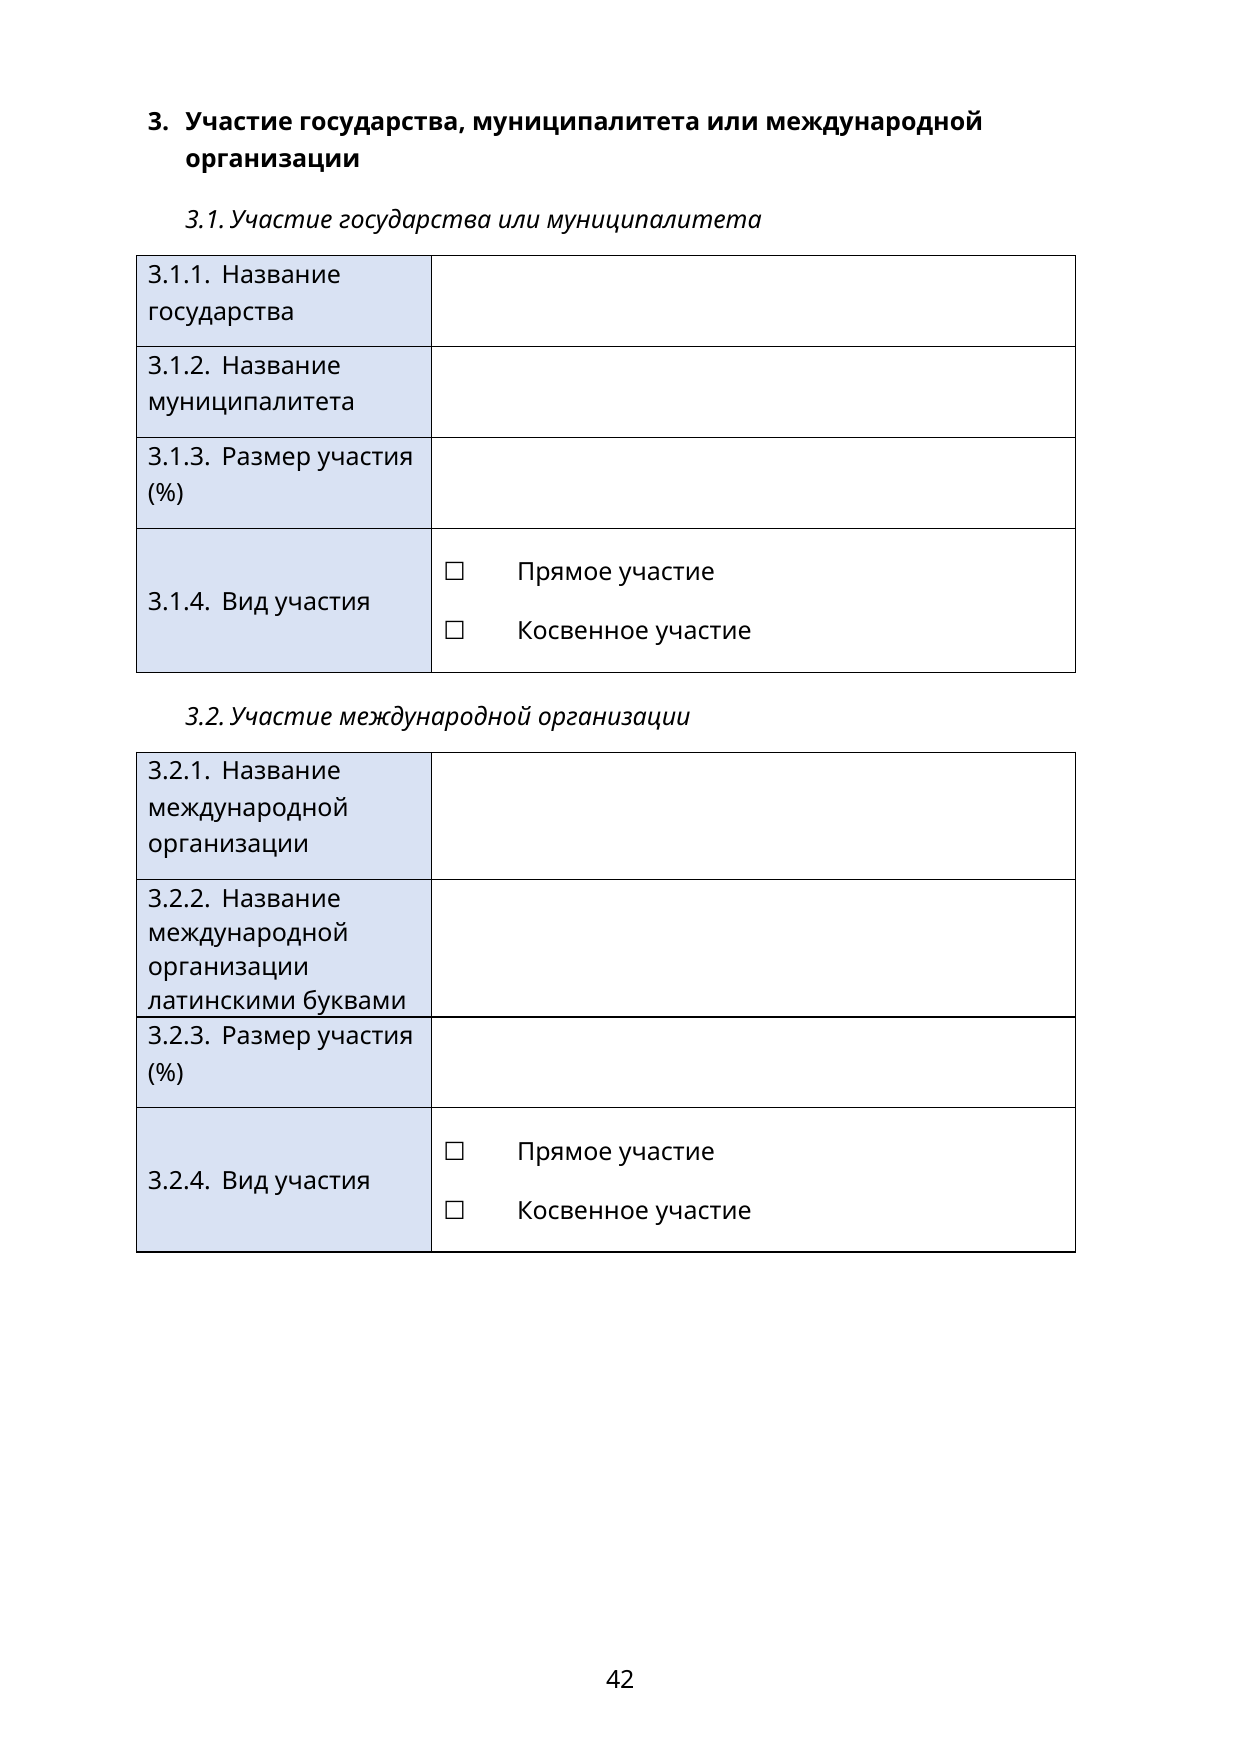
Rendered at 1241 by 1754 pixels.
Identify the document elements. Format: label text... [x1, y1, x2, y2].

table_cell Вид участия [137, 1108, 431, 1251]
table_header [432, 753, 1075, 879]
table_cell [432, 1018, 1075, 1107]
list Участие государства или муниципалитета [185, 202, 1092, 236]
table_cell [432, 347, 1075, 437]
table_cell Вид участия [137, 529, 431, 672]
table_cell Прямое участие Косвенное участие [432, 1108, 1075, 1251]
list Участие международной организации [185, 698, 1092, 732]
table_cell Название международной организации латинскими буквами [137, 880, 431, 1016]
table_cell [432, 438, 1075, 528]
table_cell Название муниципалитета [137, 347, 431, 437]
table_header [432, 256, 1075, 346]
table_cell [432, 880, 1075, 1016]
table_cell Размер участия (%) [137, 1018, 431, 1107]
list Участие государства, муниципалитета или международной организации [148, 103, 1092, 174]
table_cell Прямое участие Косвенное участие [432, 529, 1075, 672]
table_header Название международной организации [137, 753, 431, 879]
table_header Название государства [137, 256, 431, 346]
table_cell Размер участия (%) [137, 438, 431, 528]
